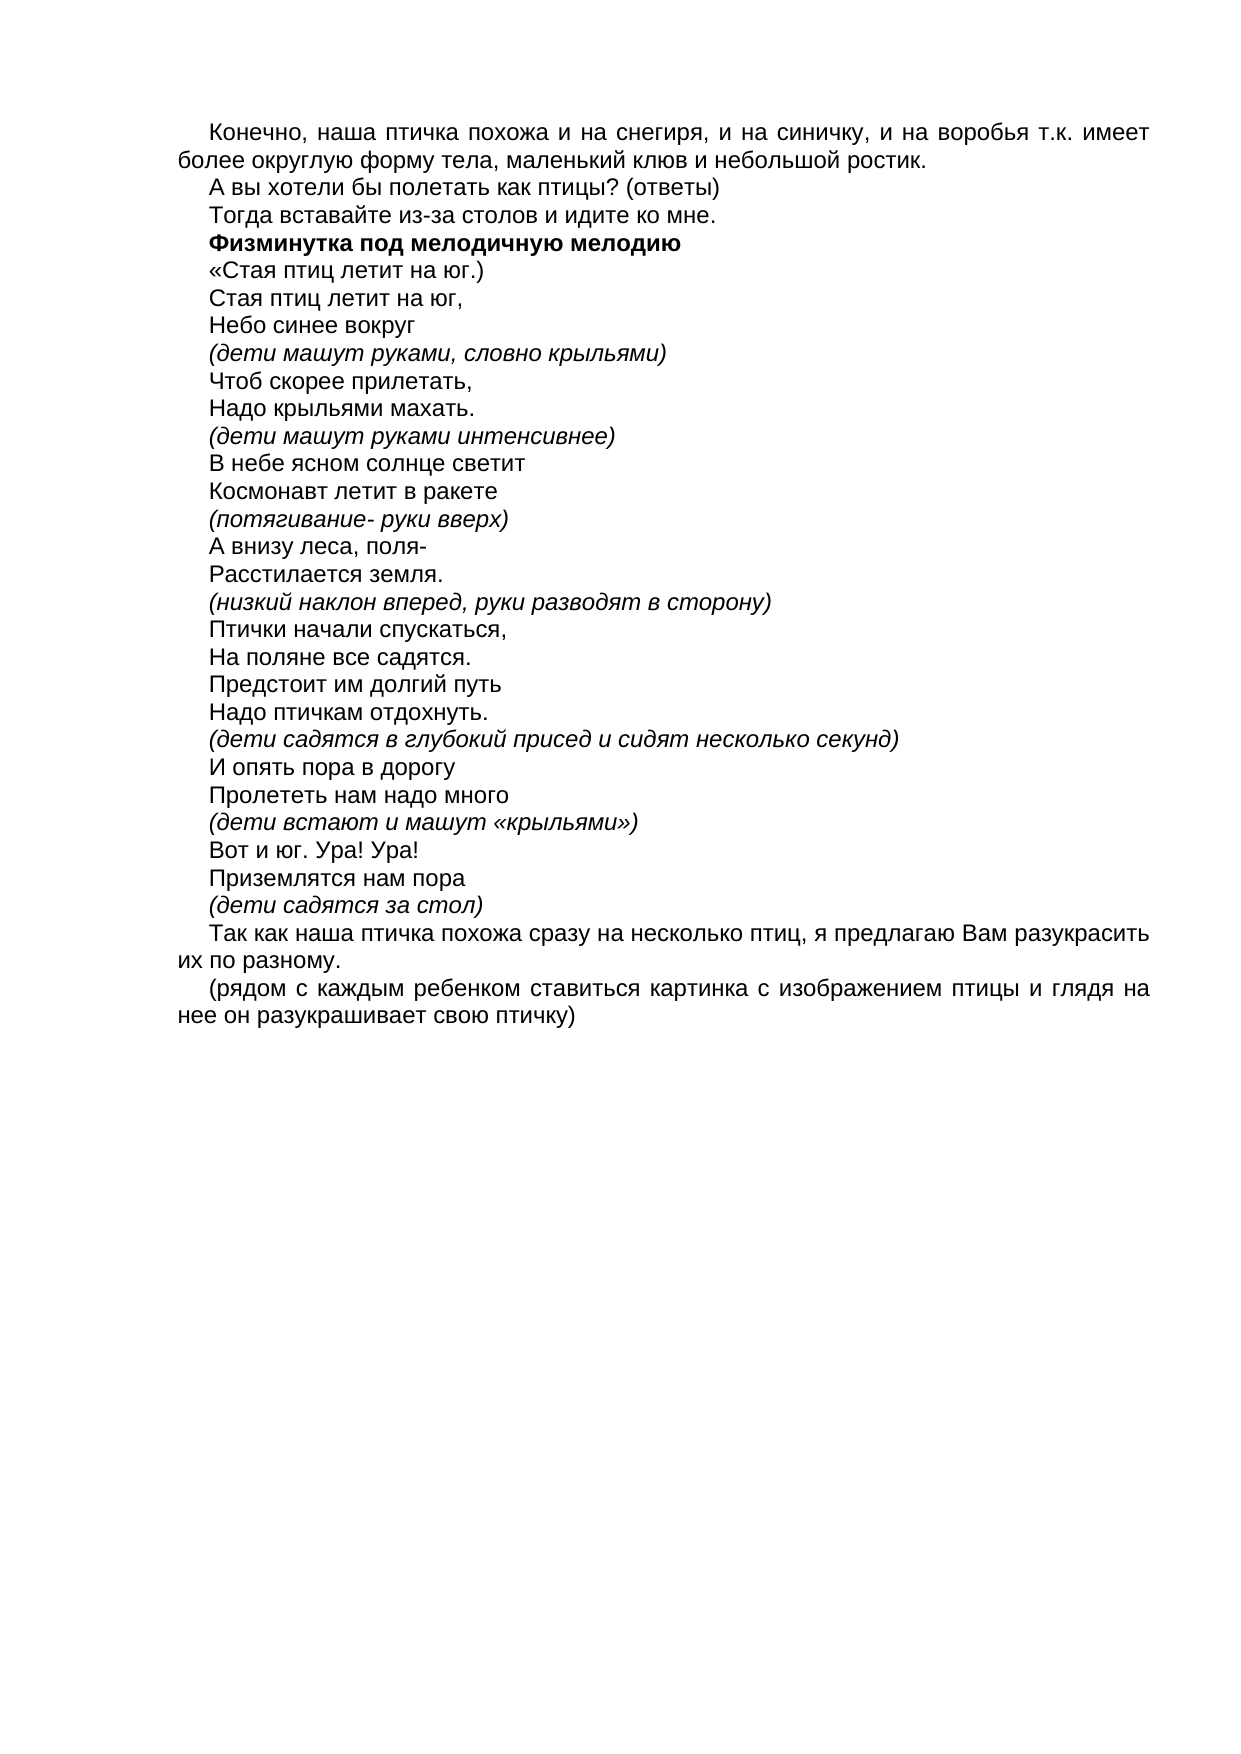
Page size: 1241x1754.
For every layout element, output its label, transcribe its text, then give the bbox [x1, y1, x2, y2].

text Надо птичкам отдохнуть. [177, 698, 1152, 725]
text (дети машут руками, словно крыльями) [177, 339, 1152, 367]
text (рядом с каждым ребенком ставиться картинка с изображением птицы и глядя на нее он разукрашивает свою птичку) [177, 974, 1152, 1029]
text Небо синее вокруг [177, 311, 1152, 339]
text Тогда вставайте из-за столов и идите ко мне. [177, 201, 1152, 228]
text А внизу леса, поля- [177, 532, 1152, 560]
text А вы хотели бы полетать как птицы? (ответы) [177, 173, 1152, 201]
text Конечно, наша птичка похожа и на снегиря, и на синичку, и на воробья т.к. имеет более округлую форму тела, маленький клюв и небольшой ростик. [177, 118, 1152, 173]
text И опять пора в дорогу [177, 753, 1152, 781]
text Чтоб скорее прилетать, [177, 367, 1152, 394]
text На поляне все садятся. [177, 643, 1152, 670]
text Пролететь нам надо много [177, 781, 1152, 808]
text Надо крыльями махать. [177, 394, 1152, 422]
text Птички начали спускаться, [177, 615, 1152, 643]
text Так как наша птичка похожа сразу на несколько птиц, я предлагаю Вам разукрасить их по разному. [177, 919, 1152, 974]
text (дети садятся за стол) [177, 891, 1152, 919]
text Расстилается земля. [177, 560, 1152, 587]
text Вот и юг. Ура! Ура! [177, 836, 1152, 863]
text Космонавт летит в ракете [177, 477, 1152, 504]
text «Стая птиц летит на юг.) [177, 256, 1152, 284]
text (дети машут руками интенсивнее) [177, 422, 1152, 449]
text Приземлятся нам пора [177, 863, 1152, 891]
text (потягивание- руки вверх) [177, 504, 1152, 532]
text Предстоит им долгий путь [177, 670, 1152, 698]
text В небе ясном солнце светит [177, 449, 1152, 477]
text (дети встают и машут «крыльями») [177, 808, 1152, 836]
text (дети садятся в глубокий присед и сидят несколько секунд) [177, 725, 1152, 753]
text Стая птиц летит на юг, [177, 284, 1152, 311]
text (низкий наклон вперед, руки разводят в сторону) [177, 587, 1152, 615]
text Физминутка под мелодичную мелодию [177, 228, 1152, 256]
